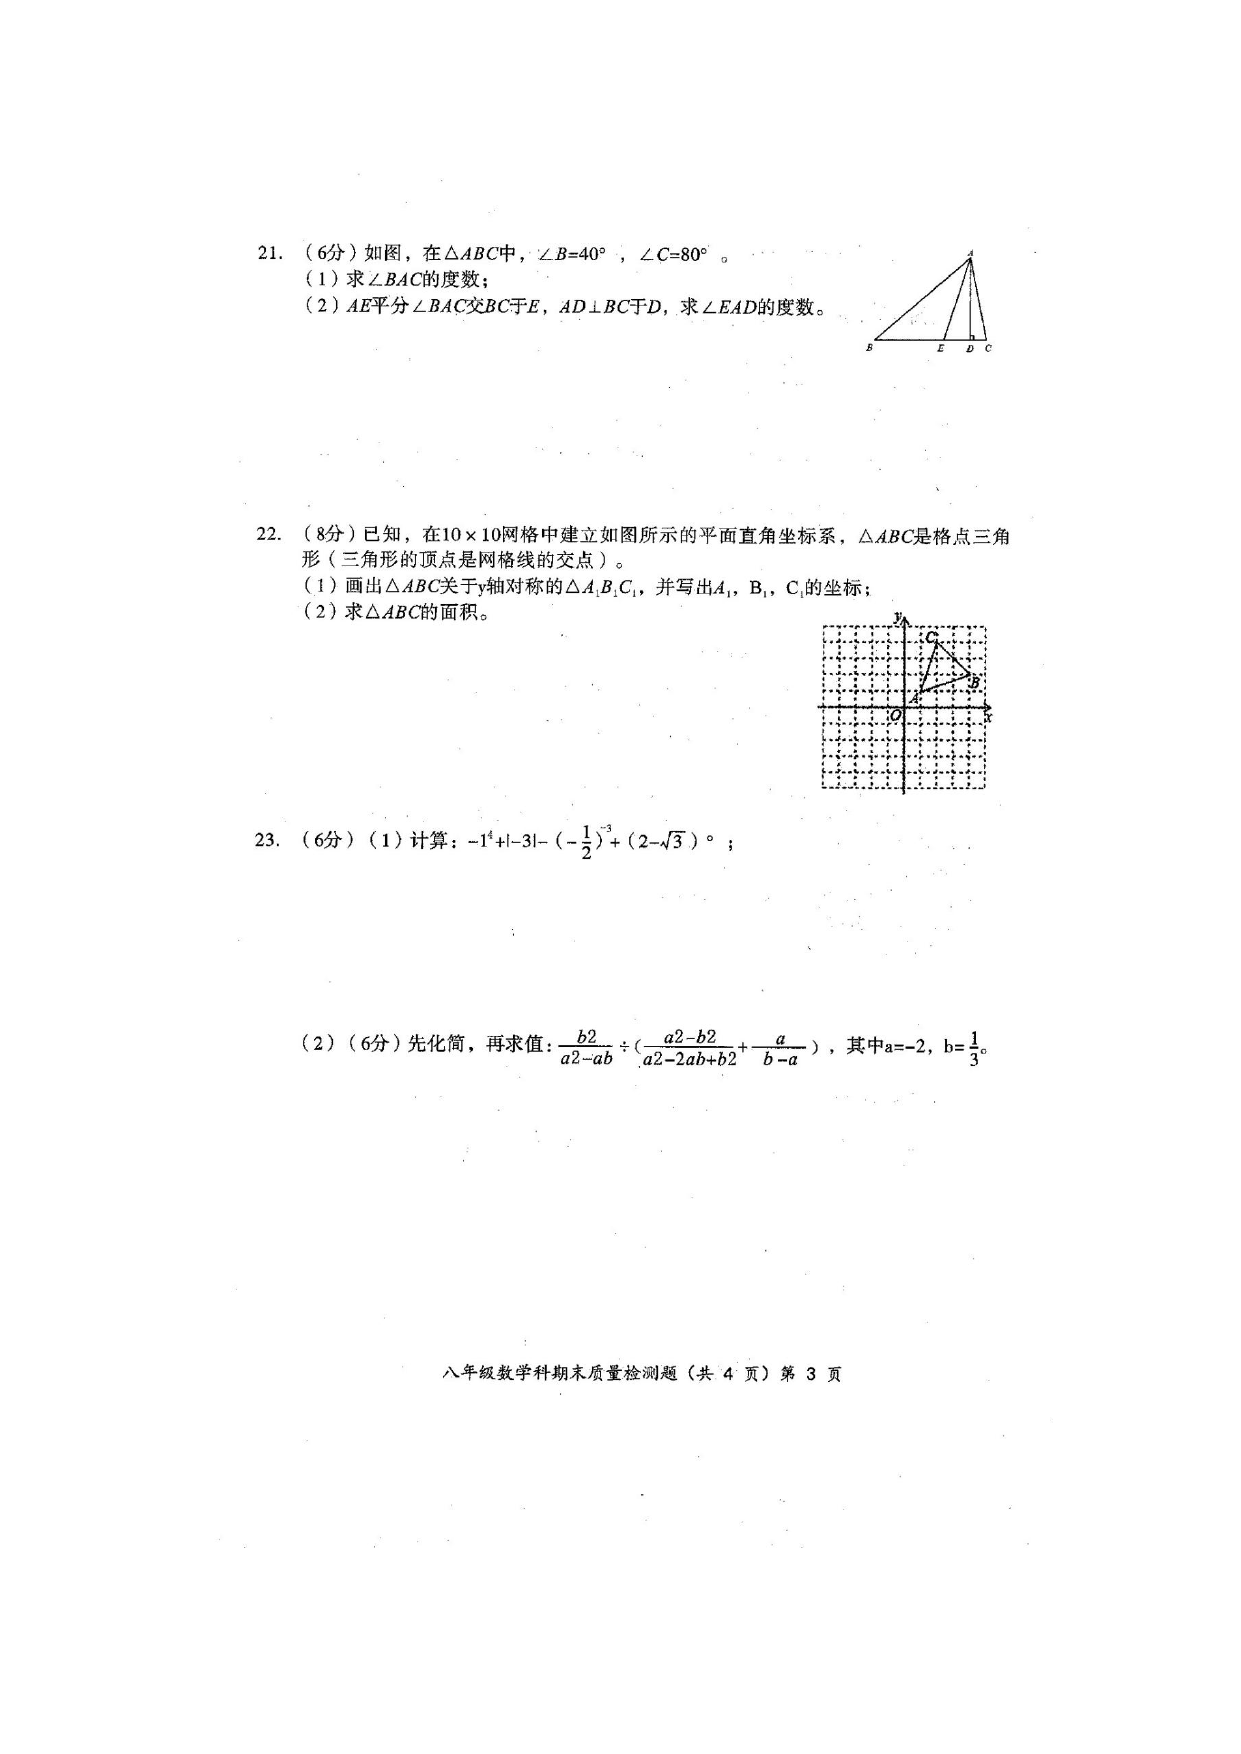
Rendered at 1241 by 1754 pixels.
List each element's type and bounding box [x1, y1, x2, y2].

picture [187, 162, 1053, 1548]
